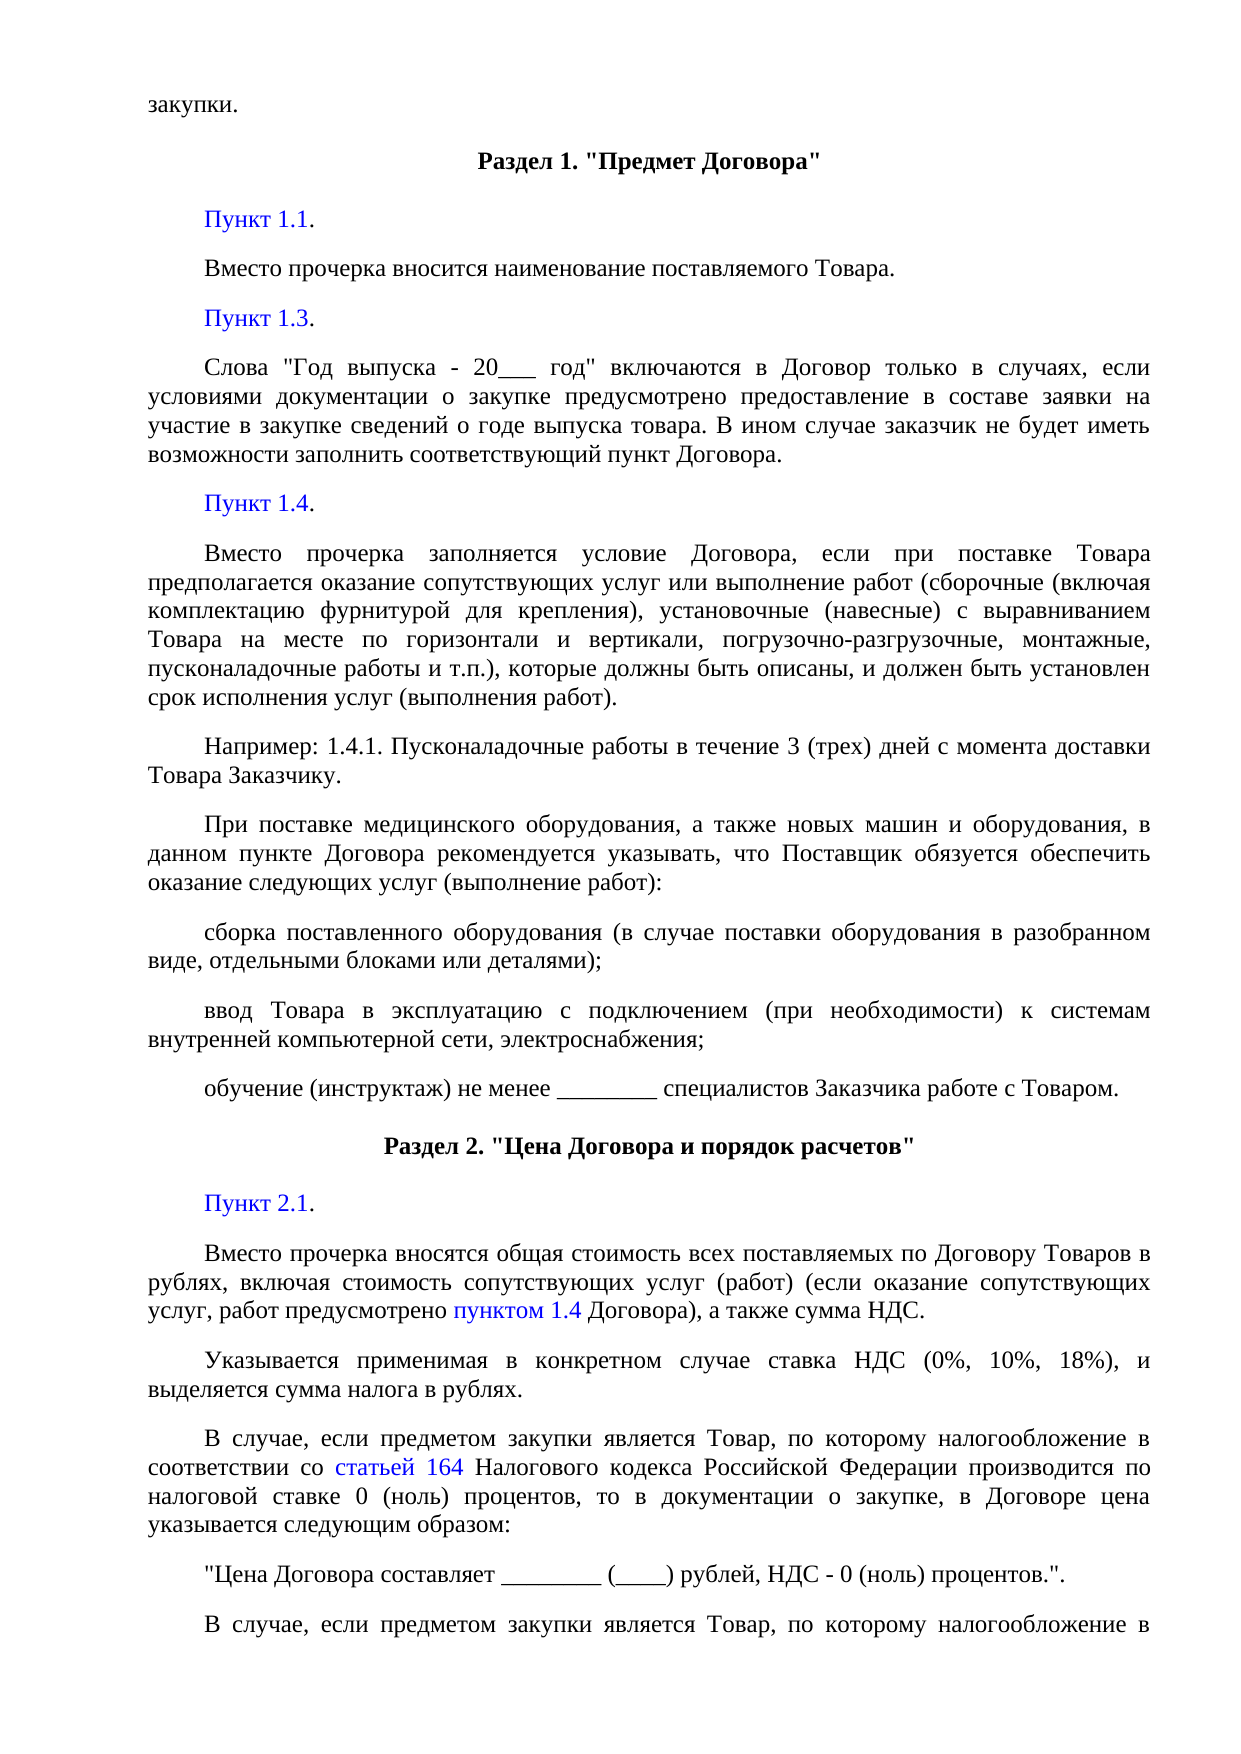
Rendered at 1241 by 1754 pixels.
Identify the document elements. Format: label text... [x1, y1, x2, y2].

text обучение (инструктаж) не менее ________ специалистов Заказчика работе с Товаром. [148, 1073, 1152, 1102]
text Слова "Год выпуска - 20___ год" включаются в Договор только в случаях, если условиями документации о закупке предусмотрено предоставление в составе заявки на участие в закупке сведений о годе выпуска товара. В ином случае заказчик не будет иметь возможности заполнить соответствующий пункт Договора. [148, 352, 1152, 467]
text "Цена Договора составляет ________ (____) рублей, НДС - 0 (ноль) процентов.". [148, 1559, 1152, 1588]
text Вместо прочерка вносятся общая стоимость всех поставляемых по Договору Товаров в рублях, включая стоимость сопутствующих услуг (работ) (если оказание сопутствующих услуг, работ предусмотрено пунктом 1.4 Договора), а также сумма НДС. [148, 1238, 1152, 1324]
text ввод Товара в эксплуатацию с подключением (при необходимости) к системам внутренней компьютерной сети, электроснабжения; [148, 995, 1152, 1052]
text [148, 89, 1152, 117]
text Указывается применимая в конкретном случае ставка НДС (0%, 10%, 18%), и выделяется сумма налога в рублях. [148, 1345, 1152, 1402]
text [148, 1609, 1152, 1637]
text Пункт 1.1. [148, 204, 1152, 232]
text Например: 1.4.1. Пусконаладочные работы в течение 3 (трех) дней с момента доставки Товара Заказчику. [148, 731, 1152, 789]
text сборка поставленного оборудования (в случае поставки оборудования в разобранном виде, отдельными блоками или деталями); [148, 917, 1152, 974]
title Раздел 2. "Цена Договора и порядок расчетов" [148, 1131, 1152, 1159]
text Вместо прочерка заполняется условие Договора, если при поставке Товара предполагается оказание сопутствующих услуг или выполнение работ (сборочные (включая комплектацию фурнитурой для крепления), установочные (навесные) с выравниванием Товара на месте по горизонтали и вертикали, погрузочно-разгрузочные, монтажные, пусконаладочные работы и т.п.), которые должны быть описаны, и должен быть установлен срок исполнения услуг (выполнения работ). [148, 538, 1152, 710]
text В случае, если предметом закупки является Товар, по которому налогообложение в соответствии со статьей 164 Налогового кодекса Российской Федерации производится по налоговой ставке 0 (ноль) процентов, то в документации о закупке, в Договоре цена указывается следующим образом: [148, 1423, 1152, 1538]
text Пункт 1.4. [148, 488, 1152, 517]
text Пункт 2.1. [148, 1188, 1152, 1217]
text Пункт 1.3. [148, 303, 1152, 332]
title Раздел 1. "Предмет Договора" [148, 146, 1152, 175]
text При поставке медицинского оборудования, а также новых машин и оборудования, в данном пункте Договора рекомендуется указывать, что Поставщик обязуется обеспечить оказание следующих услуг (выполнение работ): [148, 809, 1152, 896]
text Вместо прочерка вносится наименование поставляемого Товара. [148, 253, 1152, 282]
